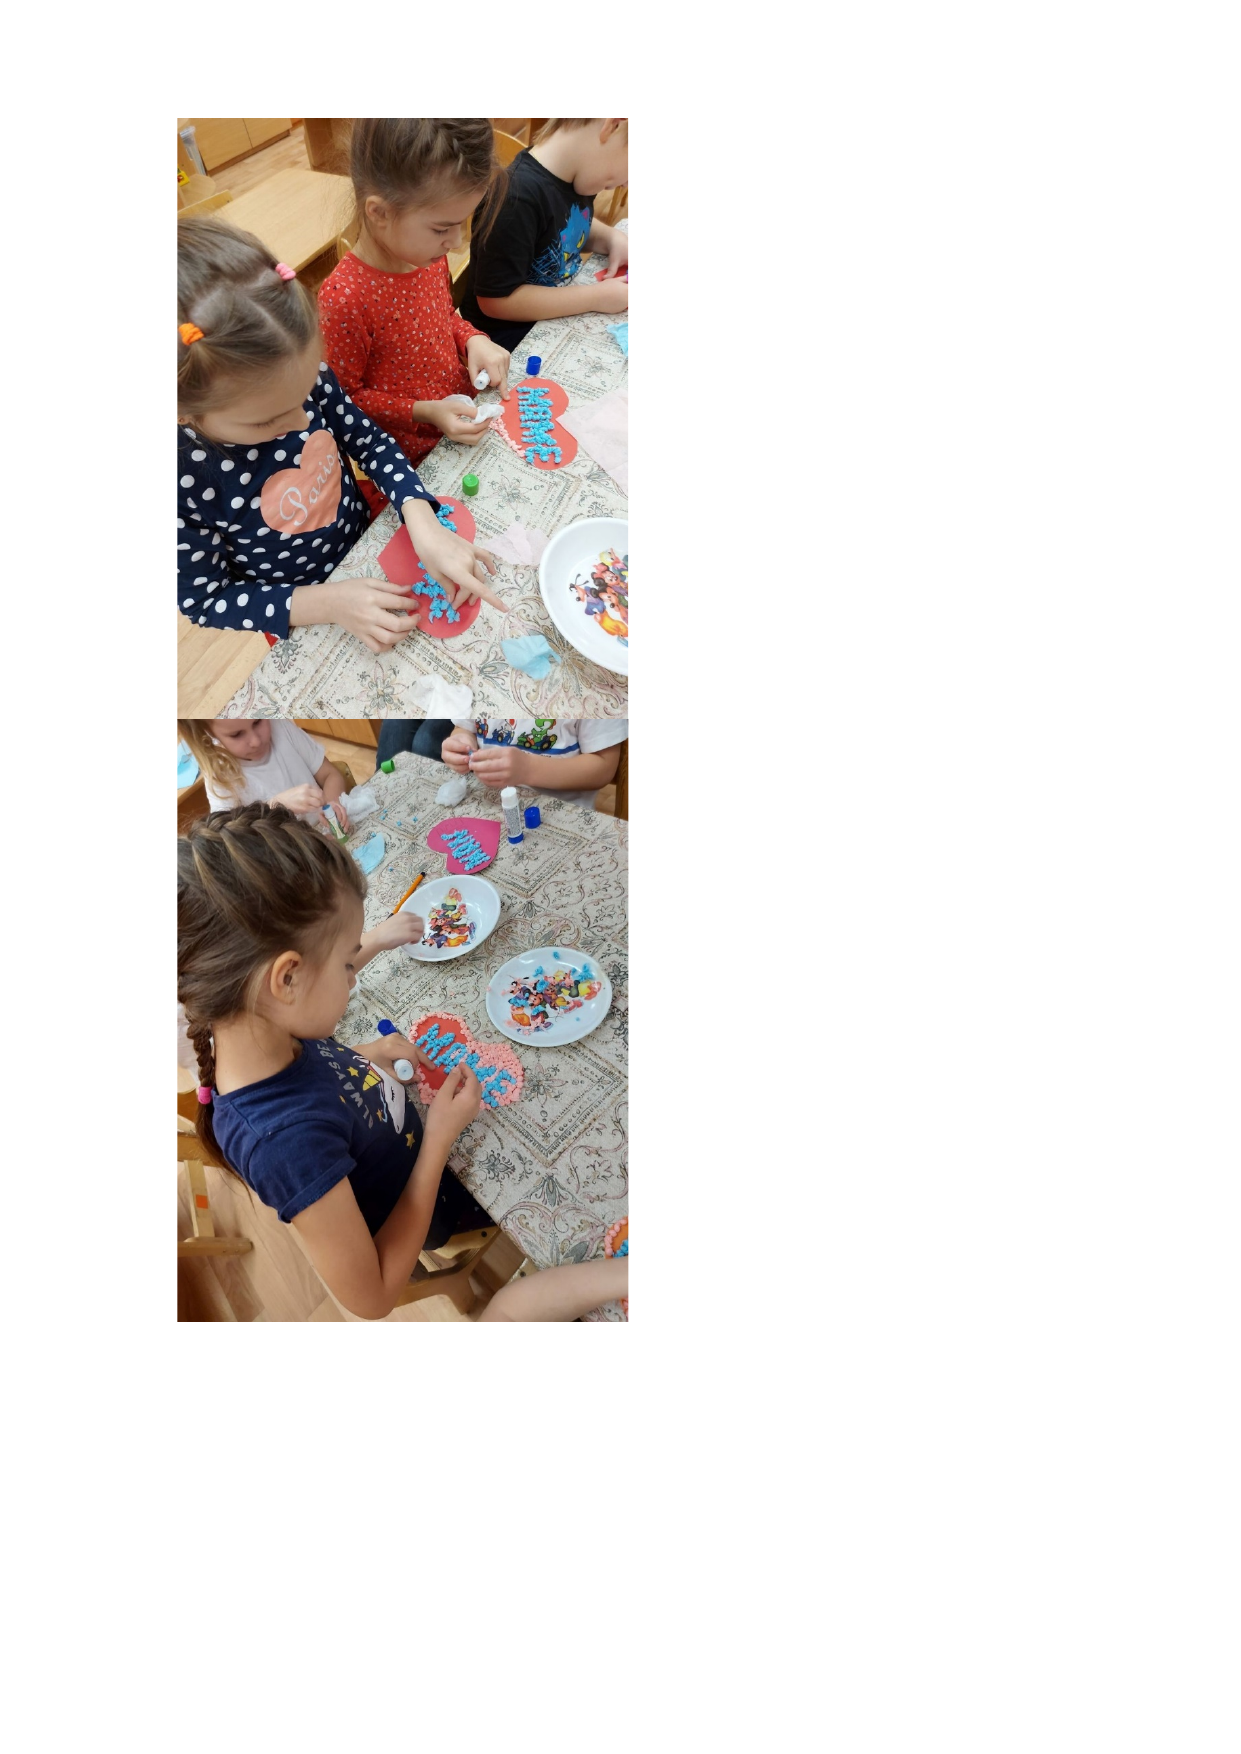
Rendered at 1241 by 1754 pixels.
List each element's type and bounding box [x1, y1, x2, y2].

picture [177, 118, 629, 1322]
